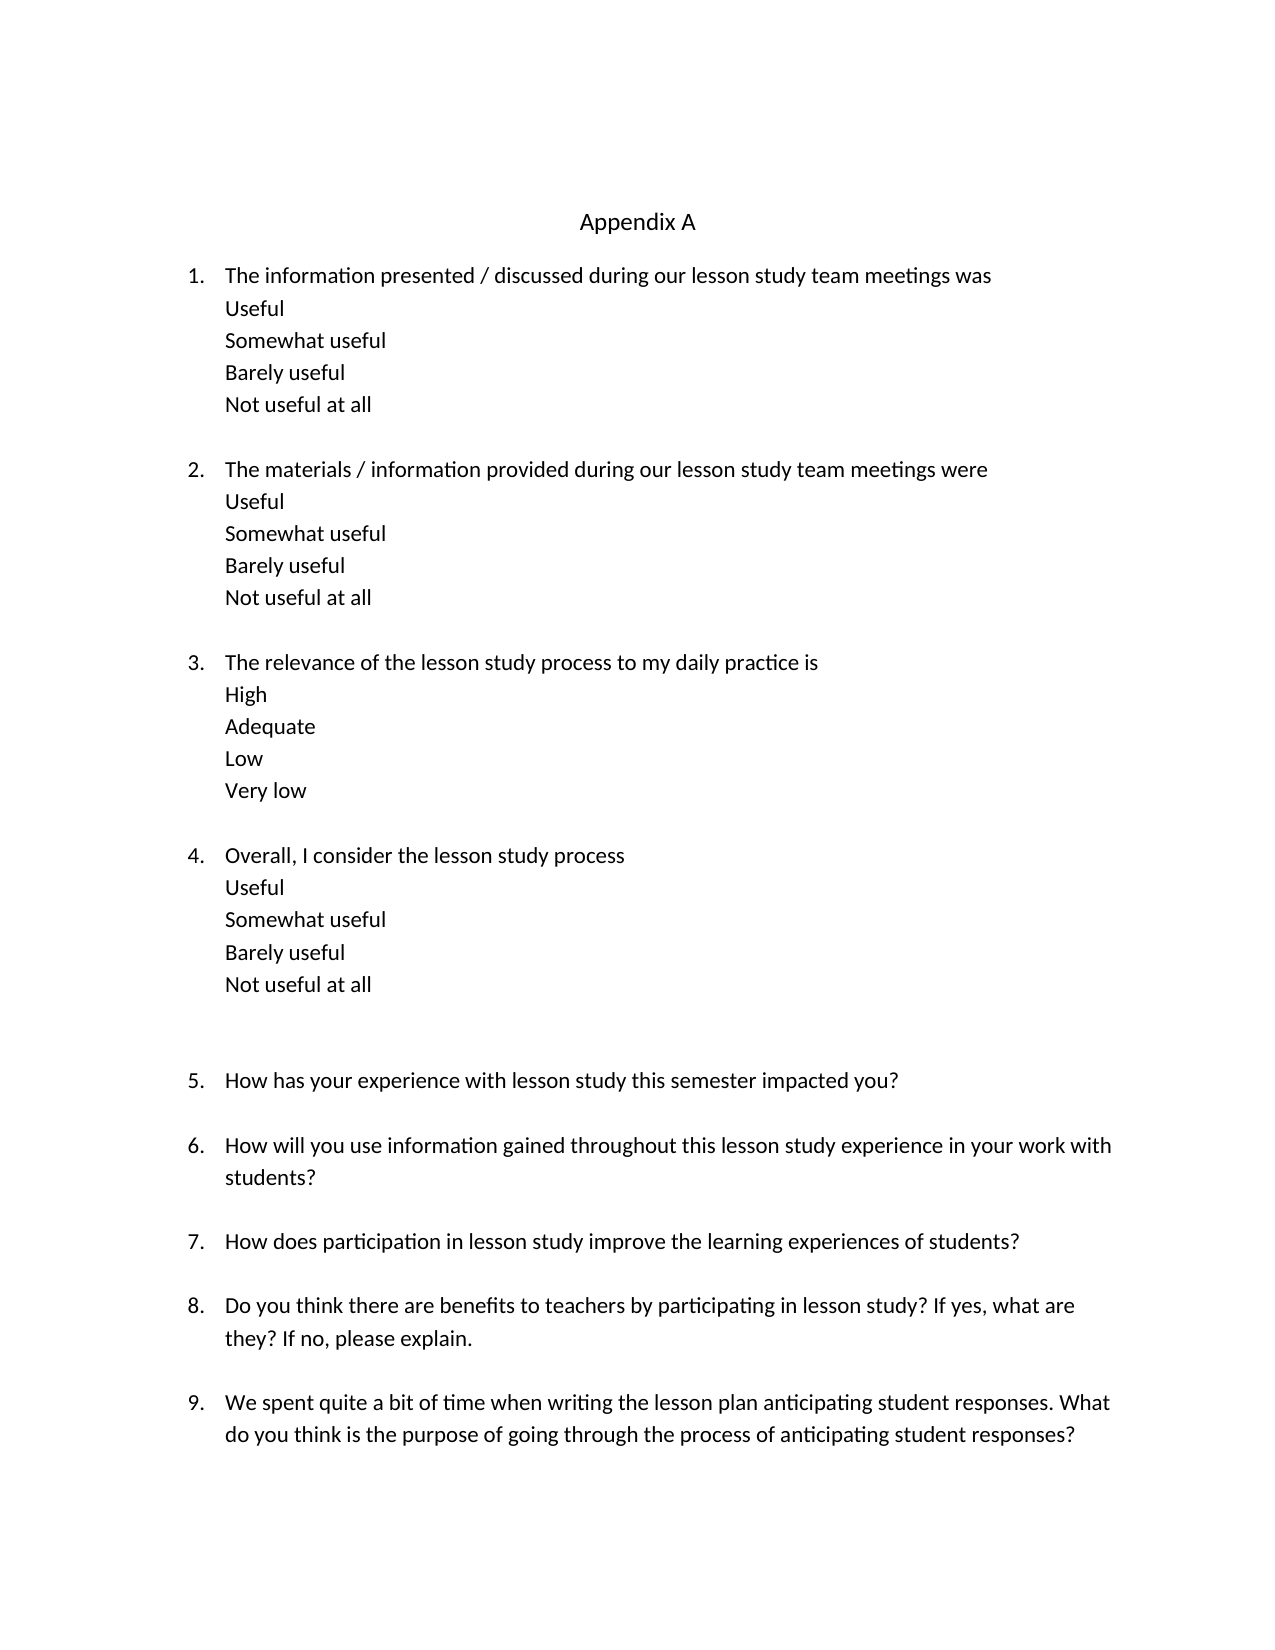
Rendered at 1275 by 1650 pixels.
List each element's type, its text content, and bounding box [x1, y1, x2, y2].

list Barely useful [225, 358, 1125, 386]
list High [225, 680, 1125, 708]
list Somewhat useful [225, 905, 1125, 933]
list How does participation in lesson study improve the learning experiences of students? [187, 1227, 1125, 1255]
list Useful [225, 487, 1125, 515]
list We spent quite a bit of time when writing the lesson plan anticipating student responses. What do you think is the purpose of going through the process of anticipating student responses? [187, 1388, 1125, 1448]
list Barely useful [225, 551, 1125, 579]
list Overall, I consider the lesson study process [187, 841, 1125, 869]
list The relevance of the lesson study process to my daily practice is [187, 648, 1125, 676]
text Appendix A [150, 206, 1125, 236]
list How will you use information gained throughout this lesson study experience in your work with students? [187, 1131, 1125, 1191]
list Barely useful [225, 938, 1125, 966]
list Not useful at all [225, 390, 1125, 418]
list The information presented / discussed during our lesson study team meetings was [187, 262, 1125, 290]
list Useful [225, 873, 1125, 901]
list Useful [225, 294, 1125, 322]
list Very low [225, 777, 1125, 805]
list Low [225, 744, 1125, 772]
list Do you think there are benefits to teachers by participating in lesson study? If yes, what are they? If no, please explain. [187, 1292, 1125, 1352]
list How has your experience with lesson study this semester impacted you? [187, 1066, 1125, 1094]
list Not useful at all [225, 970, 1125, 998]
list The materials / information provided during our lesson study team meetings were [187, 455, 1125, 483]
list Somewhat useful [225, 519, 1125, 547]
list Not useful at all [225, 583, 1125, 612]
list Adequate [225, 712, 1125, 740]
list Somewhat useful [225, 326, 1125, 354]
